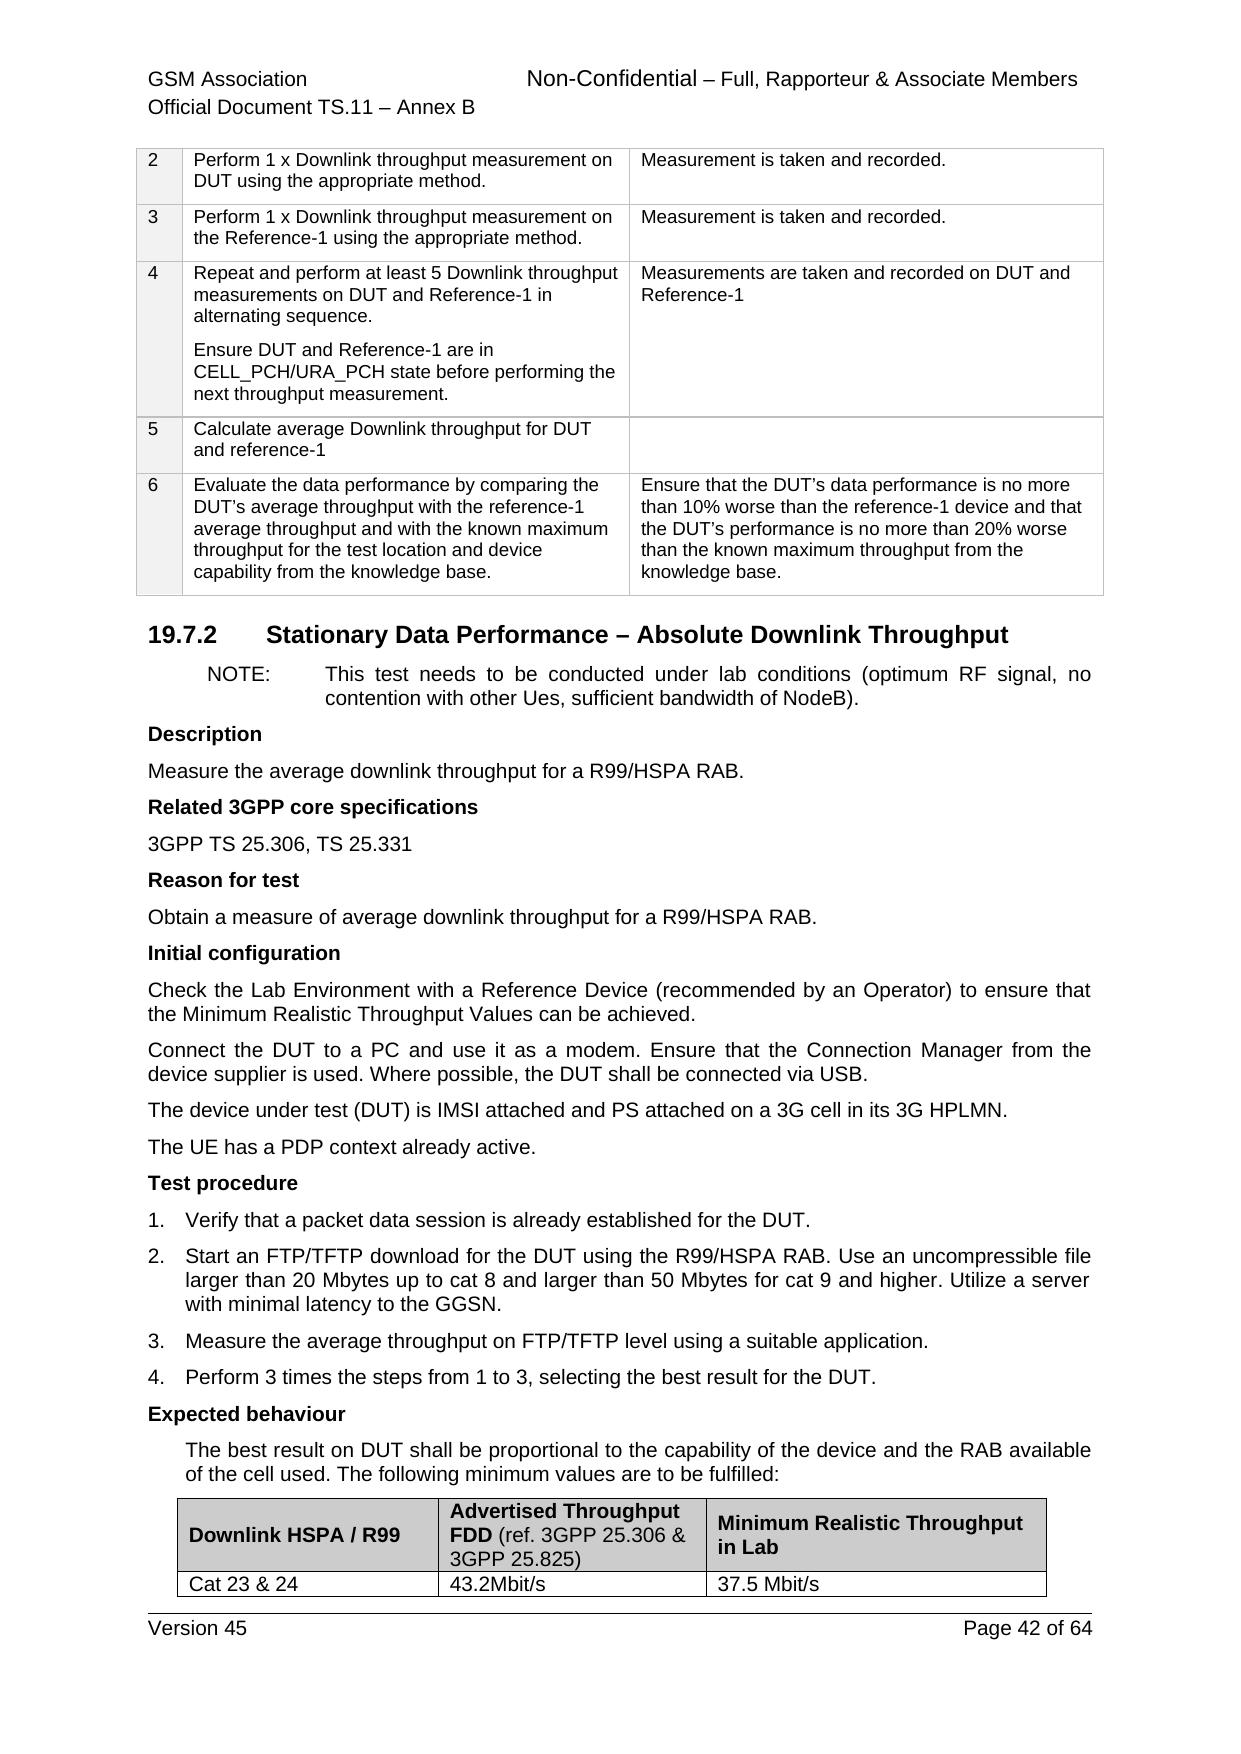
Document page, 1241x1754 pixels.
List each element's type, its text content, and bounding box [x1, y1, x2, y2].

text The UE has a PDP context already active. [148, 1135, 1092, 1159]
text The best result on DUT shall be proportional to the capability of the device and the RAB available of the cell used. The following minimum values are to be fulfilled: [185, 1438, 1092, 1486]
table_cell Cat 23 & 24 (64 QAM+DC-HSDPA) [178, 1572, 438, 1596]
table_cell 5 [137, 418, 182, 473]
table_cell [630, 418, 1103, 473]
table_cell Ensure that the DUT’s data performance is no more than 10% worse than the reference-1 device and that the DUT’s performance is no more than 20% worse than the known maximum throughput from the knowledge base. [630, 474, 1103, 594]
table_cell Calculate average Downlink throughput for DUT and reference-1 [183, 418, 629, 473]
list Perform 3 times the steps from 1 to 3, selecting the best result for the DUT. [148, 1365, 1092, 1389]
table_cell 37.5 Mbit/s [707, 1572, 1046, 1596]
text Check the Lab Environment with a Reference Device (recommended by an Operator) to ensure that the Minimum Realistic Throughput Values can be achieved. [148, 977, 1092, 1025]
table_cell 4 [137, 262, 182, 416]
text Related 3GPP core specifications [148, 795, 1092, 819]
table_cell 43.2Mbit/s [439, 1572, 706, 1596]
table_header Minimum Realistic Throughput in Lab [707, 1499, 1046, 1571]
text The device under test (DUT) is IMSI attached and PS attached on a 3G cell in its 3G HPLMN. [148, 1098, 1092, 1122]
text 3GPP TS 25.306, TS 25.331 [148, 832, 1092, 856]
table_cell Measurement is taken and recorded. [630, 205, 1103, 261]
text Connect the DUT to a PC and use it as a modem. Ensure that the Connection Manager from the device supplier is used. Where possible, the DUT shall be connected via USB. [148, 1038, 1092, 1086]
table_cell 6 [137, 474, 182, 594]
table_cell 3 [137, 205, 182, 261]
text Reason for test [148, 868, 1092, 892]
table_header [439, 1499, 706, 1571]
table_cell Perform 1 x Downlink throughput measurement on DUT using the appropriate method. [183, 149, 629, 204]
subtitle 19.7.2 Stationary Data Performance – Absolute Downlink Throughput [148, 621, 1092, 649]
table_cell Perform 1 x Downlink throughput measurement on the Reference-1 using the appropriate method. [183, 205, 629, 261]
table_cell Evaluate the data performance by comparing the DUT’s average throughput with the reference-1 average throughput and with the known maximum throughput for the test location and device capability from the knowledge base. [183, 474, 629, 594]
table_cell Measurements are taken and recorded on DUT and Reference-1 [630, 262, 1103, 416]
text Test procedure [148, 1171, 1092, 1195]
text Measure the average downlink throughput for a R99/HSPA RAB. [148, 759, 1092, 783]
table_cell Repeat and perform at least 5 Downlink throughput measurements on DUT and Reference-1 in alternating sequence. Ensure DUT and Reference-1 are in CELL_PCH/URA_PCH state before performing the next throughput measurement. [183, 262, 629, 416]
text Expected behaviour [148, 1401, 1092, 1425]
table_cell Measurement is taken and recorded. [630, 149, 1103, 204]
table_header Downlink HSPA / R99 [178, 1499, 438, 1571]
table_cell 2 [137, 149, 182, 204]
list Start an FTP/TFTP download for the DUT using the R99/HSPA RAB. Use an uncompressible file larger than 20 Mbytes up to cat 8 and larger than 50 Mbytes for cat 9 and higher. Utilize a server with minimal latency to the GGSN. [148, 1244, 1092, 1316]
text Obtain a measure of average downlink throughput for a R99/HSPA RAB. [148, 904, 1092, 928]
text Initial configuration [148, 941, 1092, 965]
text Description [148, 722, 1092, 746]
list Verify that a packet data session is already established for the DUT. [148, 1208, 1092, 1232]
list Measure the average throughput on FTP/TFTP level using a suitable application. [148, 1328, 1092, 1352]
text NOTE: This test needs to be conducted under lab conditions (optimum RF signal, no contention with other Ues, sufficient bandwidth of NodeB). [207, 662, 1092, 710]
